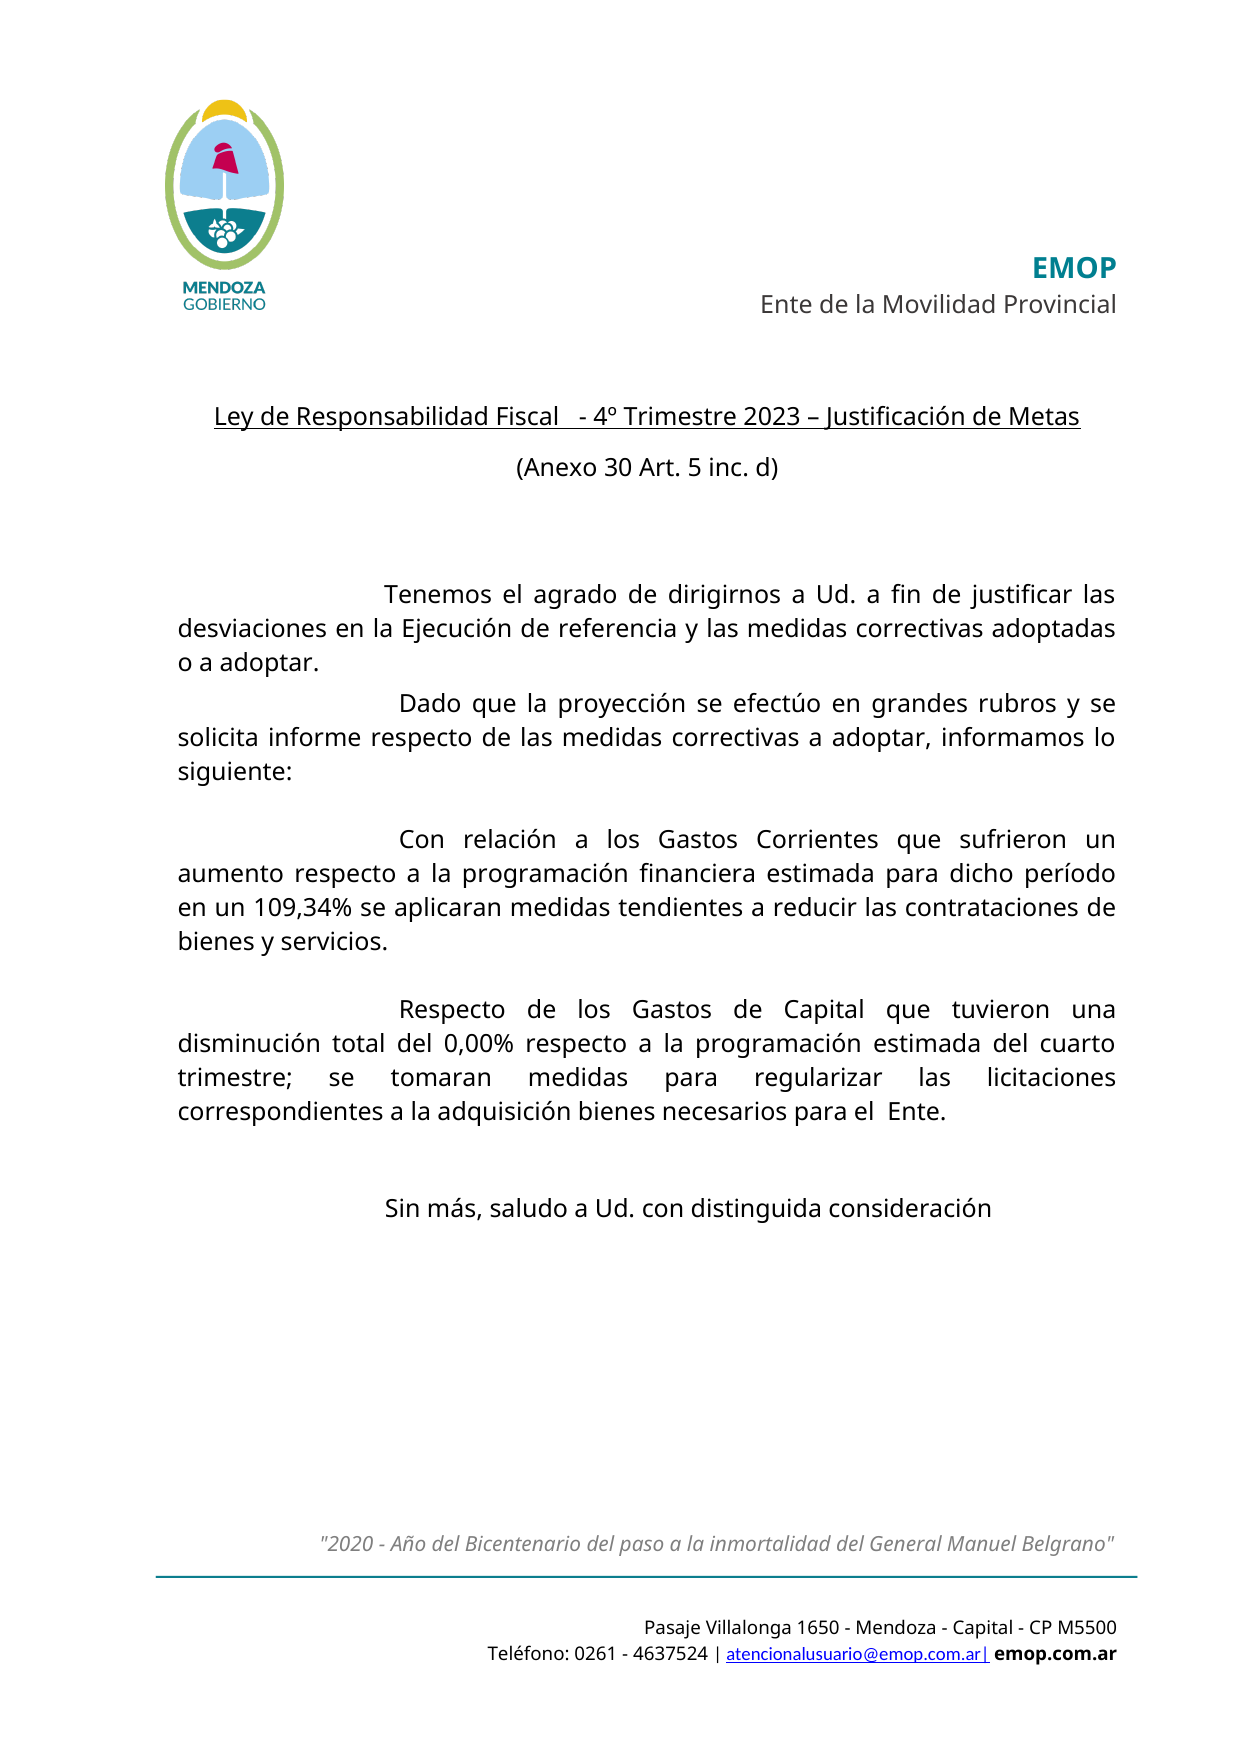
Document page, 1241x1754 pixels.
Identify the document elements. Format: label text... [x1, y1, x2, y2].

picture [955, 301, 962, 311]
picture [885, 298, 890, 311]
text Tenemos el agrado de dirigirnos a Ud. a fin de justificar las desviaciones en la Ejecución de referencia y las medidas correctivas adoptadas o a adoptar. [177, 577, 1117, 679]
picture [1008, 297, 1015, 304]
picture [985, 301, 992, 311]
picture [5, 1574, 1232, 1721]
picture [894, 299, 899, 311]
text Respecto de los Gastos de Capital que tuvieron una disminución total del 0,00% respecto a la programación estimada del cuarto trimestre; se tomaran medidas para regularizar las licitaciones correspondientes a la adquisición bienes necesarios para el Ente. [177, 992, 1117, 1128]
text Ley de Responsabilidad Fiscal - 4º Trimestre 2023 – Justificación de Metas [177, 399, 1117, 433]
text (Anexo 30 Art. 5 inc. d) [177, 450, 1117, 484]
text Sin más, saludo a Ud. con distinguida consideración [177, 1190, 1117, 1224]
picture [908, 301, 915, 311]
picture [778, 301, 785, 311]
picture [16, 11, 1241, 311]
picture [823, 301, 830, 311]
picture [1066, 301, 1073, 311]
text Dado que la proyección se efectúo en grandes rubros y se solicita informe respecto de las medidas correctivas a adoptar, informamos lo siguiente: [177, 685, 1117, 787]
text Con relación a los Gastos Corrientes que sufrieron un aumento respecto a la programación financiera estimada para dicho período en un 109,34% se aplicaran medidas tendientes a reducir las contrataciones de bienes y servicios. [177, 822, 1117, 958]
picture [1032, 301, 1039, 311]
